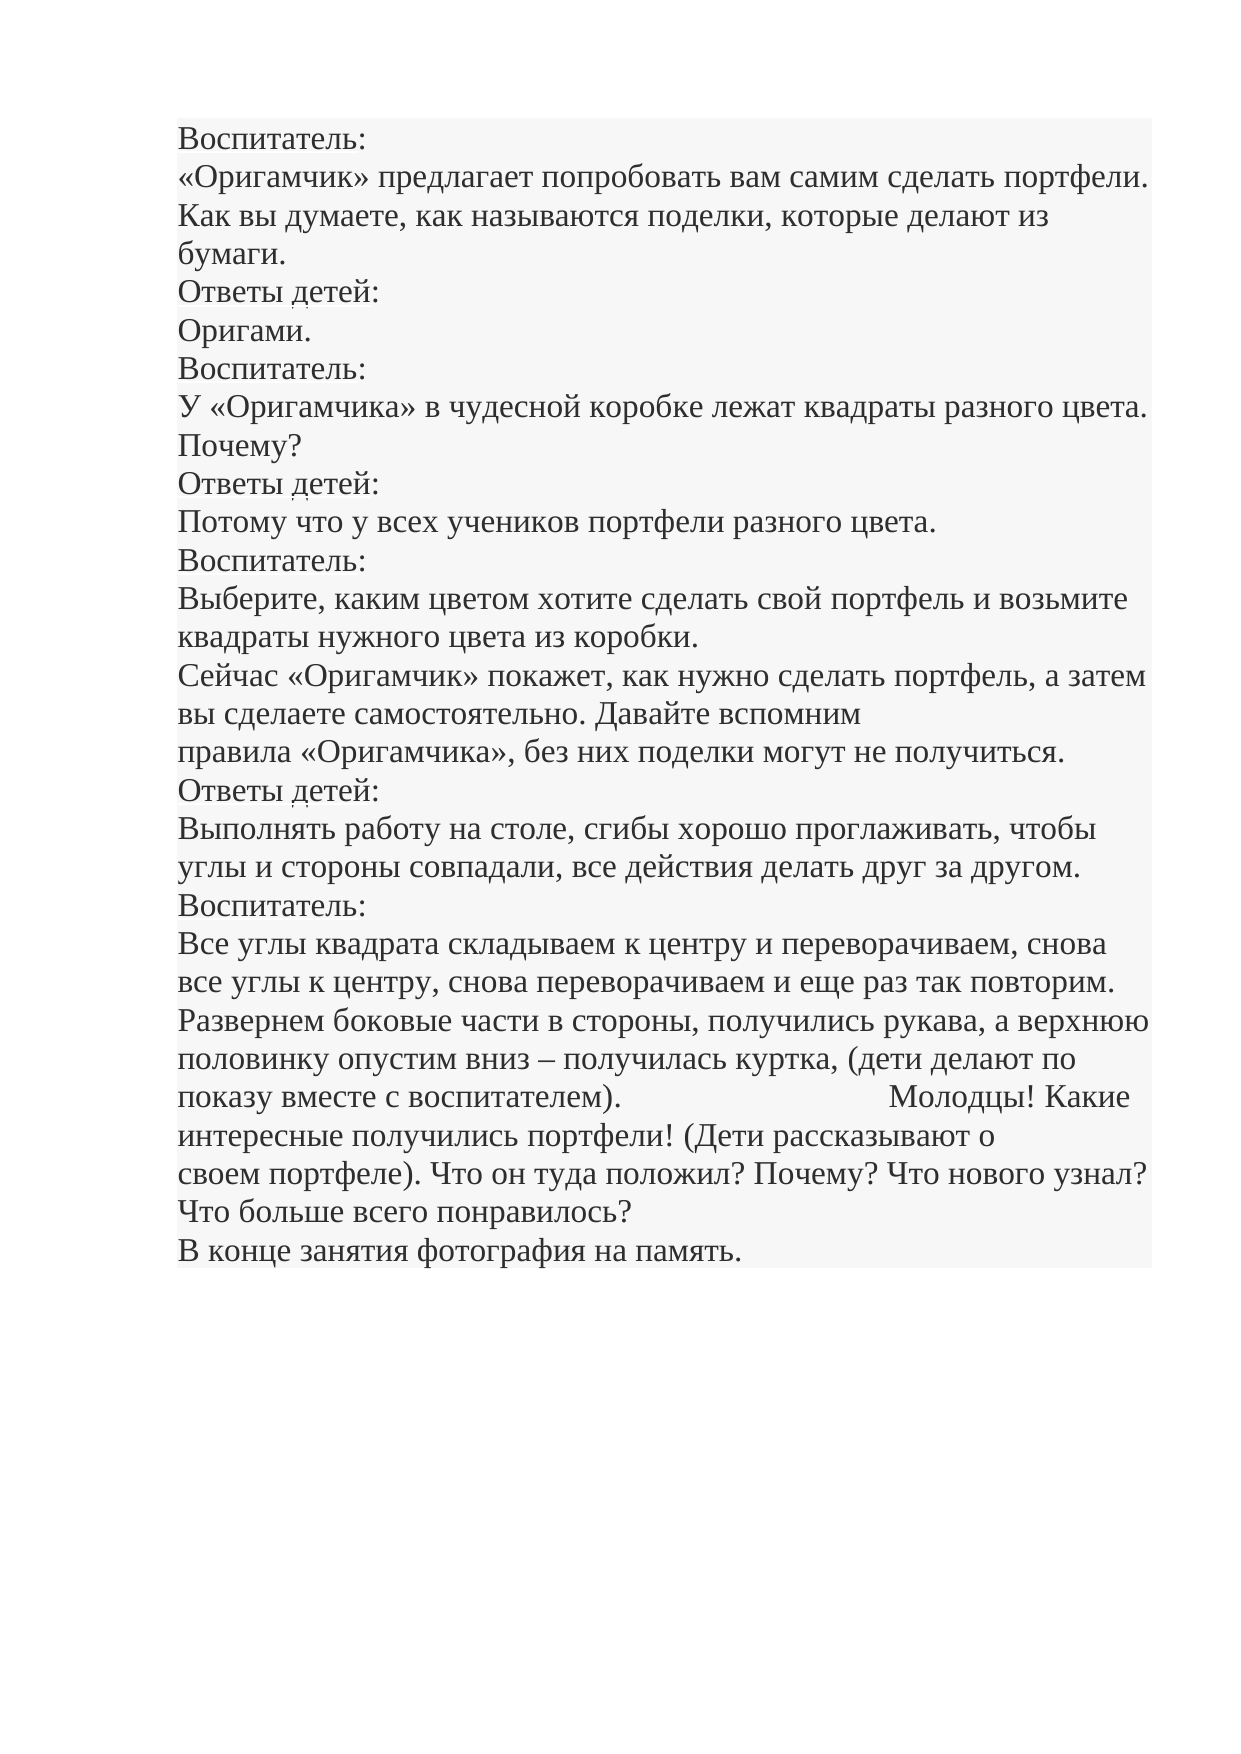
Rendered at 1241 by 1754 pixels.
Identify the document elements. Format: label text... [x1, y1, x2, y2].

text Воспитатель: [177, 885, 1152, 923]
text Потому что у всех учеников портфели разного цвета. [177, 501, 1152, 540]
text Ответы детей: [177, 271, 1152, 310]
text В конце занятия фотография на память. [177, 1230, 1152, 1268]
text Ответы детей: [177, 770, 1152, 808]
text Сейчас «Оригамчик» покажет, как нужно сделать портфель, а затем вы сделаете самостоятельно. Давайте вспомним правила «Оригамчика», без них поделки могут не получиться. [177, 655, 1152, 770]
text У «Оригамчика» в чудесной коробке лежат квадраты разного цвета. Почему? [177, 386, 1152, 463]
text Выберите, каким цветом хотите сделать свой портфель и возьмите квадраты нужного цвета из коробки. [177, 578, 1152, 655]
text Выполнять работу на столе, сгибы хорошо проглаживать, чтобы углы и стороны совпадали, все действия делать друг за другом. [177, 808, 1152, 885]
text Воспитатель: [177, 348, 1152, 386]
text Воспитатель: [177, 540, 1152, 578]
text Воспитатель: [177, 118, 1152, 156]
text Ответы детей: [177, 463, 1152, 501]
text Все углы квадрата складываем к центру и переворачиваем, снова все углы к центру, снова переворачиваем и еще раз так повторим. Развернем боковые части в стороны, получились рукава, а верхнюю половинку опустим вниз – получилась куртка, (дети делают по показу вместе с воспитателем). Молодцы! Какие интересные получились портфели! (Дети рассказывают о своем портфеле). Что он туда положил? Почему? Что нового узнал? Что больше всего понравилось? [177, 923, 1152, 1230]
text «Оригамчик» предлагает попробовать вам самим сделать портфели. Как вы думаете, как называются поделки, которые делают из бумаги. [177, 156, 1152, 271]
text Оригами. [177, 310, 1152, 348]
